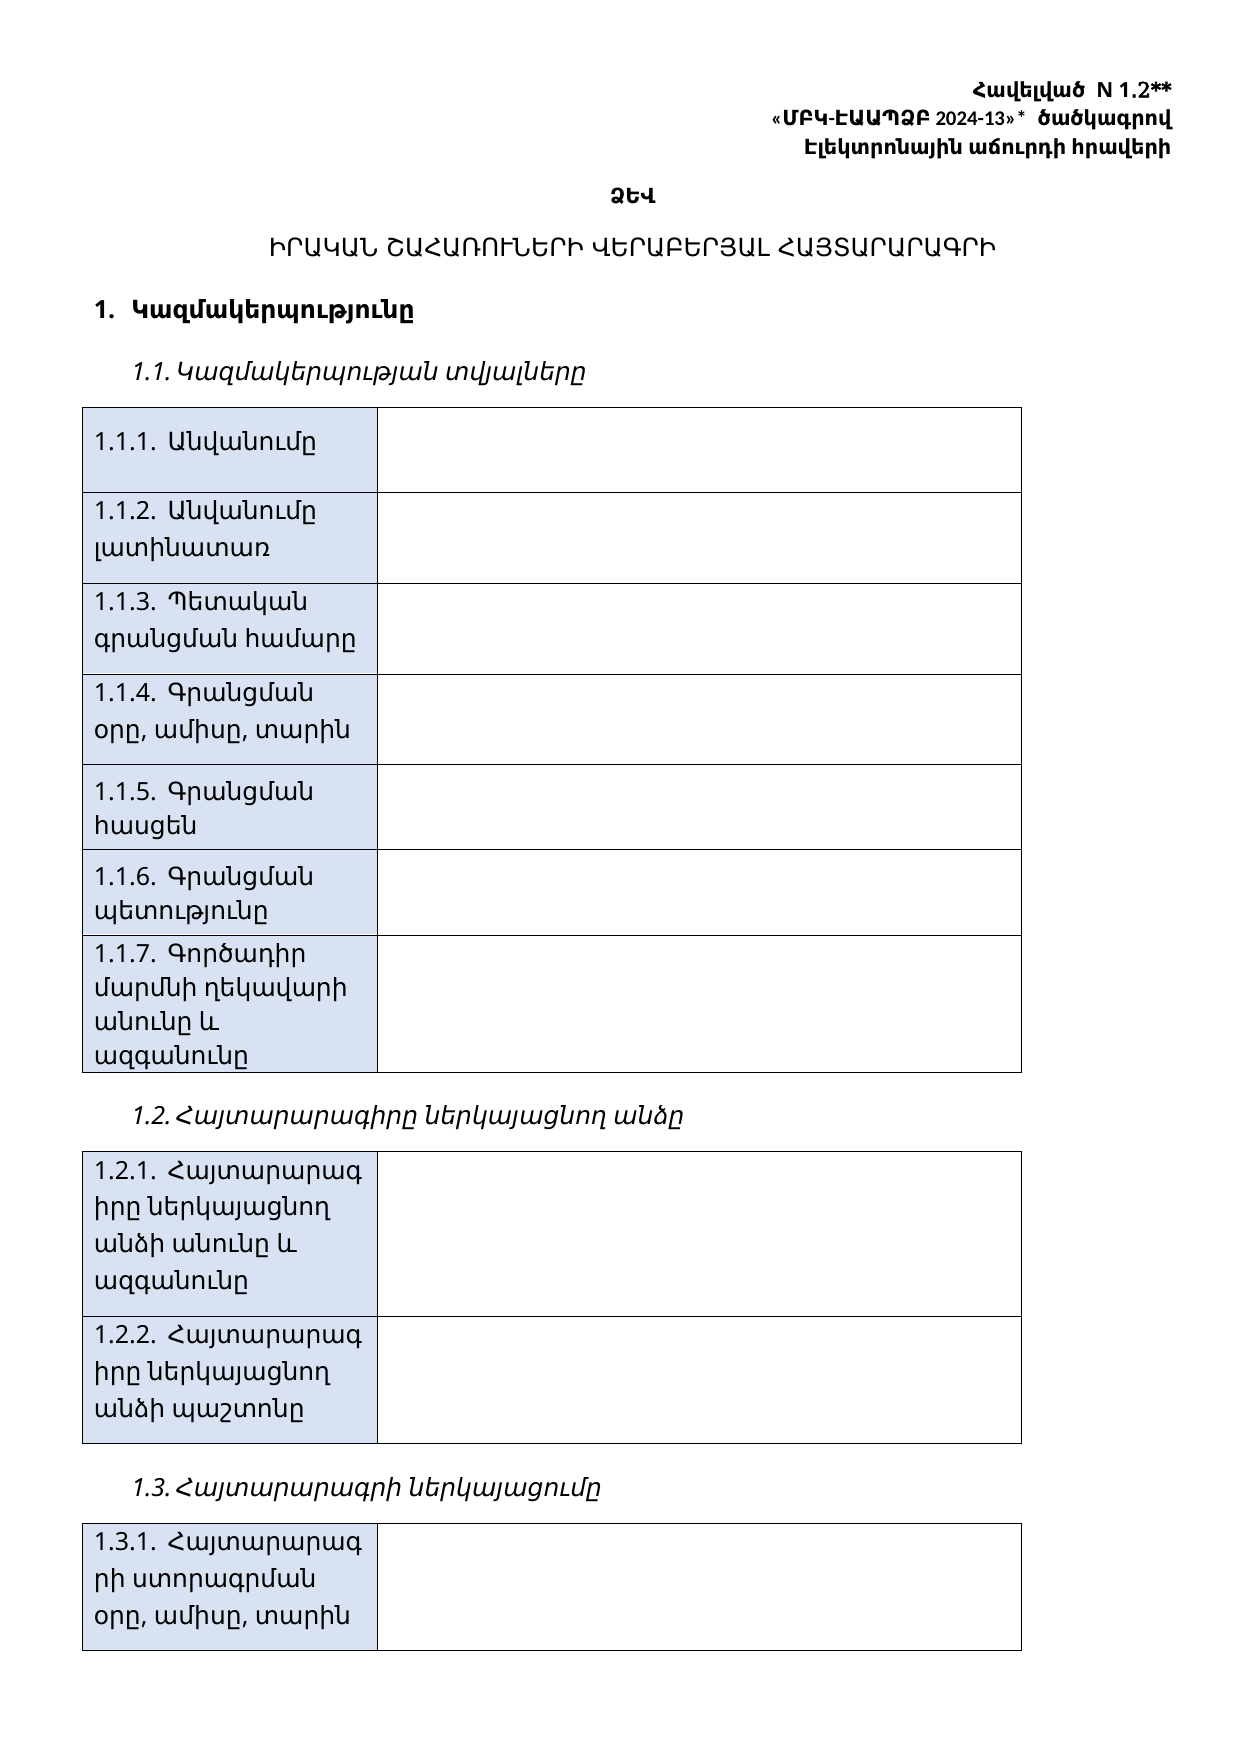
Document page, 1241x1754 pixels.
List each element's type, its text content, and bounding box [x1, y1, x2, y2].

table_cell [378, 1317, 1021, 1443]
list Հայտարարագիրը ներկայացնող անձը [131, 1098, 1171, 1132]
table_header [378, 408, 1021, 492]
table_cell Հայտարարագիրը ներկայացնող անձի պաշտոնը [83, 1317, 377, 1443]
text Էլեկտրոնային աճուրդի հրավերի [94, 132, 1171, 160]
table_cell [378, 765, 1021, 849]
table_header Հայտարարագրի ստորագրման օրը, ամիսը, տարին [83, 1524, 377, 1650]
table_header [378, 1152, 1021, 1316]
table_cell Գրանցման օրը, ամիսը, տարին [83, 675, 377, 764]
table_cell Գործադիր մարմնի ղեկավարի անունը և ազգանունը [83, 936, 377, 1072]
table_cell [378, 584, 1021, 673]
table_cell [378, 493, 1021, 583]
text Հավելված N 1․2** [94, 75, 1171, 103]
table_cell [378, 936, 1021, 1072]
table_cell Անվանումը լատինատառ [83, 493, 377, 583]
text ՁԵՎ [94, 184, 1171, 209]
table_cell Գրանցման հասցեն [83, 765, 377, 849]
list Հայտարարագրի ներկայացումը [131, 1469, 1171, 1503]
text «ՄԲԿ-ԷԱԱՊՁԲ 2024-13»* ծածկագրով [94, 103, 1171, 132]
list Կազմակերպությունը [94, 291, 1171, 326]
table_cell [378, 675, 1021, 764]
table_cell [378, 850, 1021, 934]
table_header [378, 1524, 1021, 1650]
table_header Անվանումը [83, 408, 377, 492]
text ԻՐԱԿԱՆ ՇԱՀԱՌՈՒՆԵՐԻ ՎԵՐԱԲԵՐՅԱԼ ՀԱՅՏԱՐԱՐԱԳՐԻ [94, 233, 1171, 262]
table_header Հայտարարագիրը ներկայացնող անձի անունը և ազգանունը [83, 1152, 377, 1316]
table_cell Գրանցման պետությունը [83, 850, 377, 934]
list Կազմակերպության տվյալները [131, 353, 1171, 387]
table_cell Պետական գրանցման համարը [83, 584, 377, 673]
